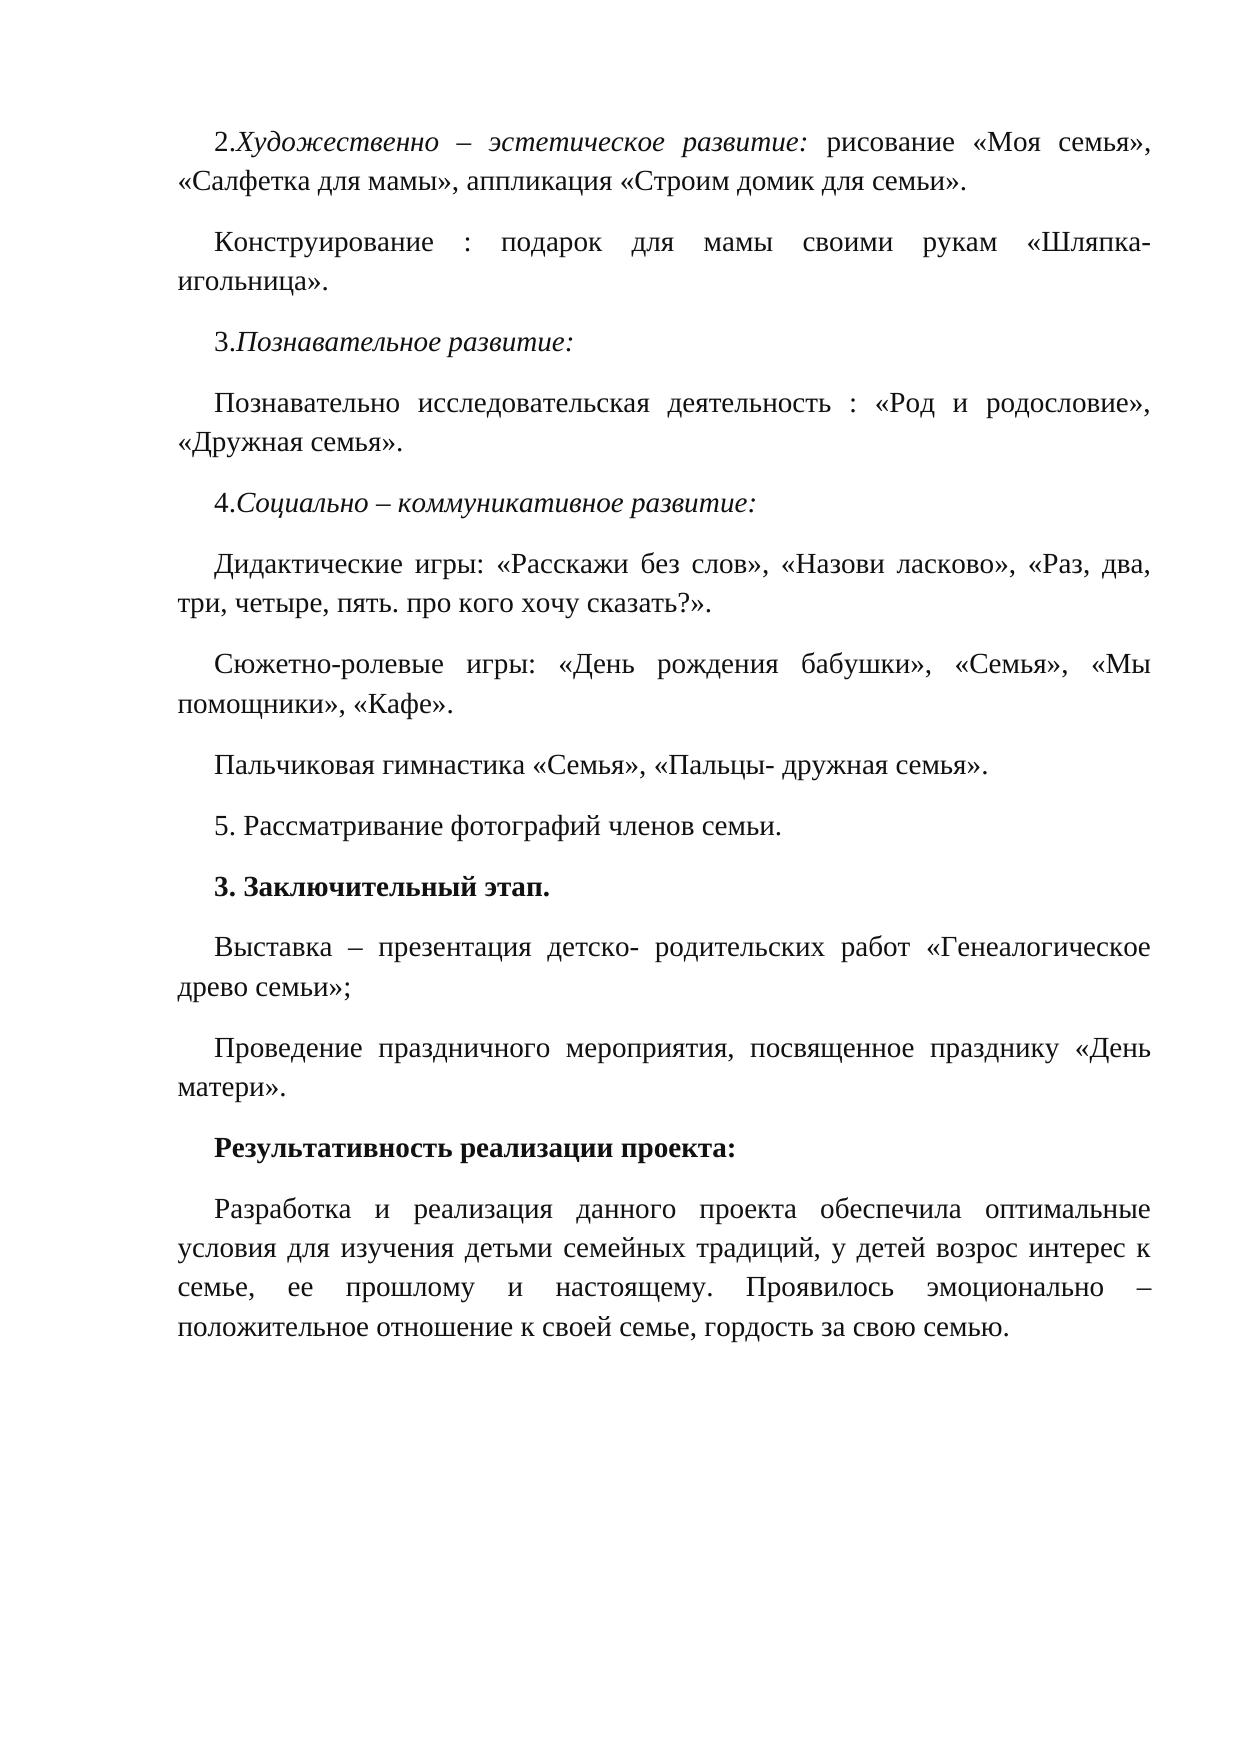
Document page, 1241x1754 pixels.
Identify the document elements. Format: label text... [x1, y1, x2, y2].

text Проведение праздничного мероприятия, посвященное празднику «День матери». [177, 1024, 1152, 1103]
text 4.Социально – коммуникативное развитие: [177, 480, 1152, 519]
text Пальчиковая гимнастика «Семья», «Пальцы- дружная семья». [177, 741, 1152, 780]
text Выставка – презентация детско- родительских работ «Генеалогическое древо семьи»; [177, 924, 1152, 1002]
text 5. Рассматривание фотографий членов семьи. [177, 802, 1152, 841]
text Результативность реализации проекта: [177, 1124, 1152, 1163]
text Сюжетно-ролевые игры: «День рождения бабушки», «Семья», «Мы помощники», «Кафе». [177, 641, 1152, 719]
text 2.Художественно – эстетическое развитие: рисование «Моя семья», «Салфетка для мамы», аппликация «Строим домик для семьи». [177, 118, 1152, 197]
text 3. Заключительный этап. [177, 863, 1152, 902]
text Познавательно исследовательская деятельность : «Род и родословие», «Дружная семья». [177, 379, 1152, 458]
text 3.Познавательное развитие: [177, 318, 1152, 358]
text Конструирование : подарок для мамы своими рукам «Шляпка- игольница». [177, 218, 1152, 297]
text Разработка и реализация данного проекта обеспечила оптимальные условия для изучения детьми семейных традиций, у детей возрос интерес к семье, ее прошлому и настоящему. Проявилось эмоционально – положительное отношение к своей семье, гордость за свою семью. [177, 1185, 1152, 1342]
text Дидактические игры: «Расскажи без слов», «Назови ласково», «Раз, два, три, четыре, пять. про кого хочу сказать?». [177, 541, 1152, 619]
